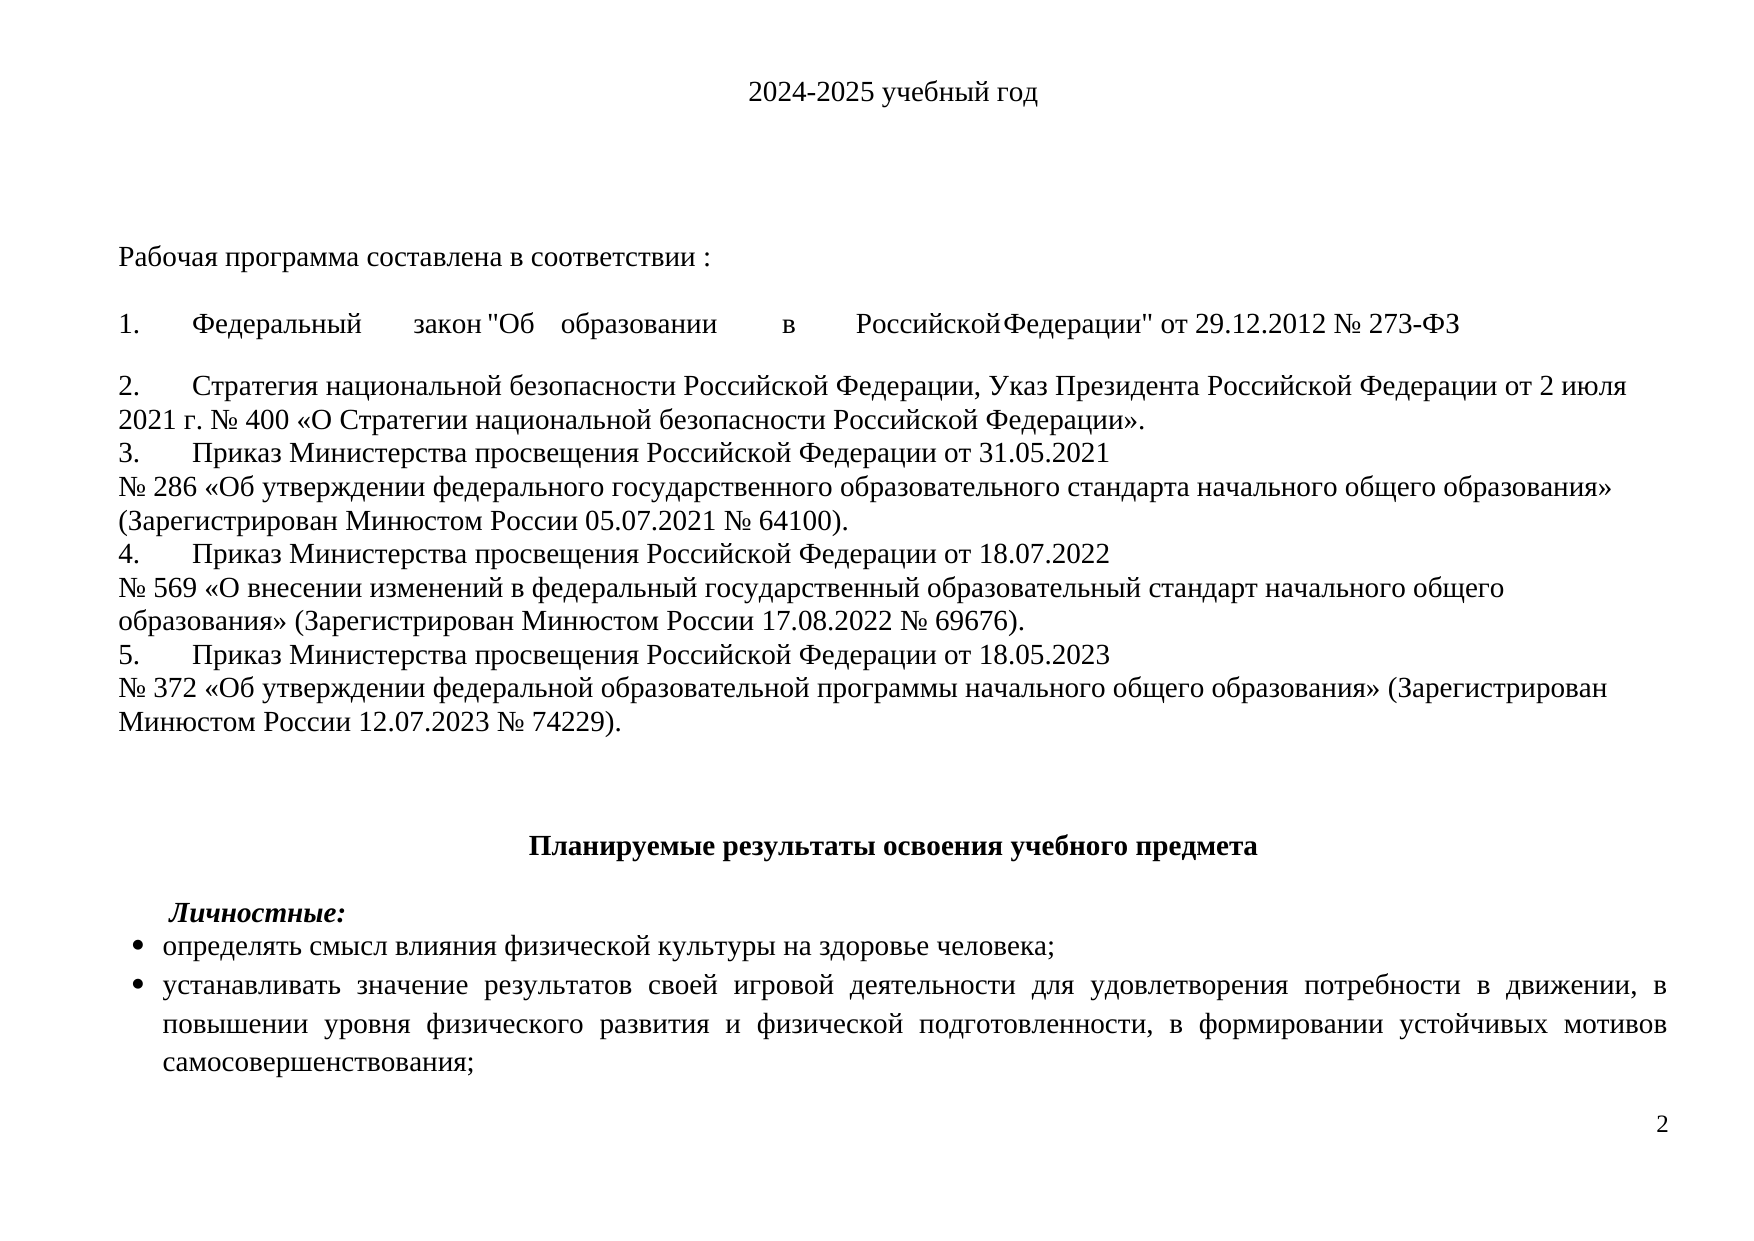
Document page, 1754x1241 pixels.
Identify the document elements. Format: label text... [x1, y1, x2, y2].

text № 286 «Об утверждении федерального государственного образовательного стандарта начального общего образования» (Зарегистрирован Минюстом России 05.07.2021 № 64100). [118, 469, 1668, 536]
text Личностные: [118, 895, 1668, 928]
text 2. Стратегия национальной безопасности Российской Федерации, Указ Президента Российской Федерации от 2 июля 2021 г. № 400 «О Стратегии национальной безопасности Российской Федерации». [118, 368, 1668, 436]
list определять смысл влияния физической культуры на здоровье человека; [133, 928, 1668, 962]
list устанавливать значение результатов своей игровой деятельности для удовлетворения потребности в движении, в повышении уровня физического развития и физической подготовленности, в формировании устойчивых мотивов самосовершенствования; [133, 967, 1668, 1078]
text № 569 «О внесении изменений в федеральный государственный образовательный стандарт начального общего образования» (Зарегистрирован Минюстом России 17.08.2022 № 69676). [118, 570, 1668, 637]
text 1. Федеральный закон "Об образовании в Российской Федерации" от 29.12.2012 № 273-ФЗ [118, 306, 1668, 340]
text 4. Приказ Министерства просвещения Российской Федерации от 18.07.2022 [118, 536, 1668, 570]
text 3. Приказ Министерства просвещения Российской Федерации от 31.05.2021 [118, 436, 1668, 469]
text 2024-2025 учебный год [118, 74, 1668, 107]
text № 372 «Об утверждении федеральной образовательной программы начального общего образования» (Зарегистрирован Минюстом России 12.07.2023 № 74229). [118, 670, 1668, 737]
text Рабочая программа составлена в соответствии : [118, 239, 1668, 273]
text 5. Приказ Министерства просвещения Российской Федерации от 18.05.2023 [118, 637, 1668, 670]
text Планируемые результаты освоения учебного предмета [118, 828, 1668, 861]
